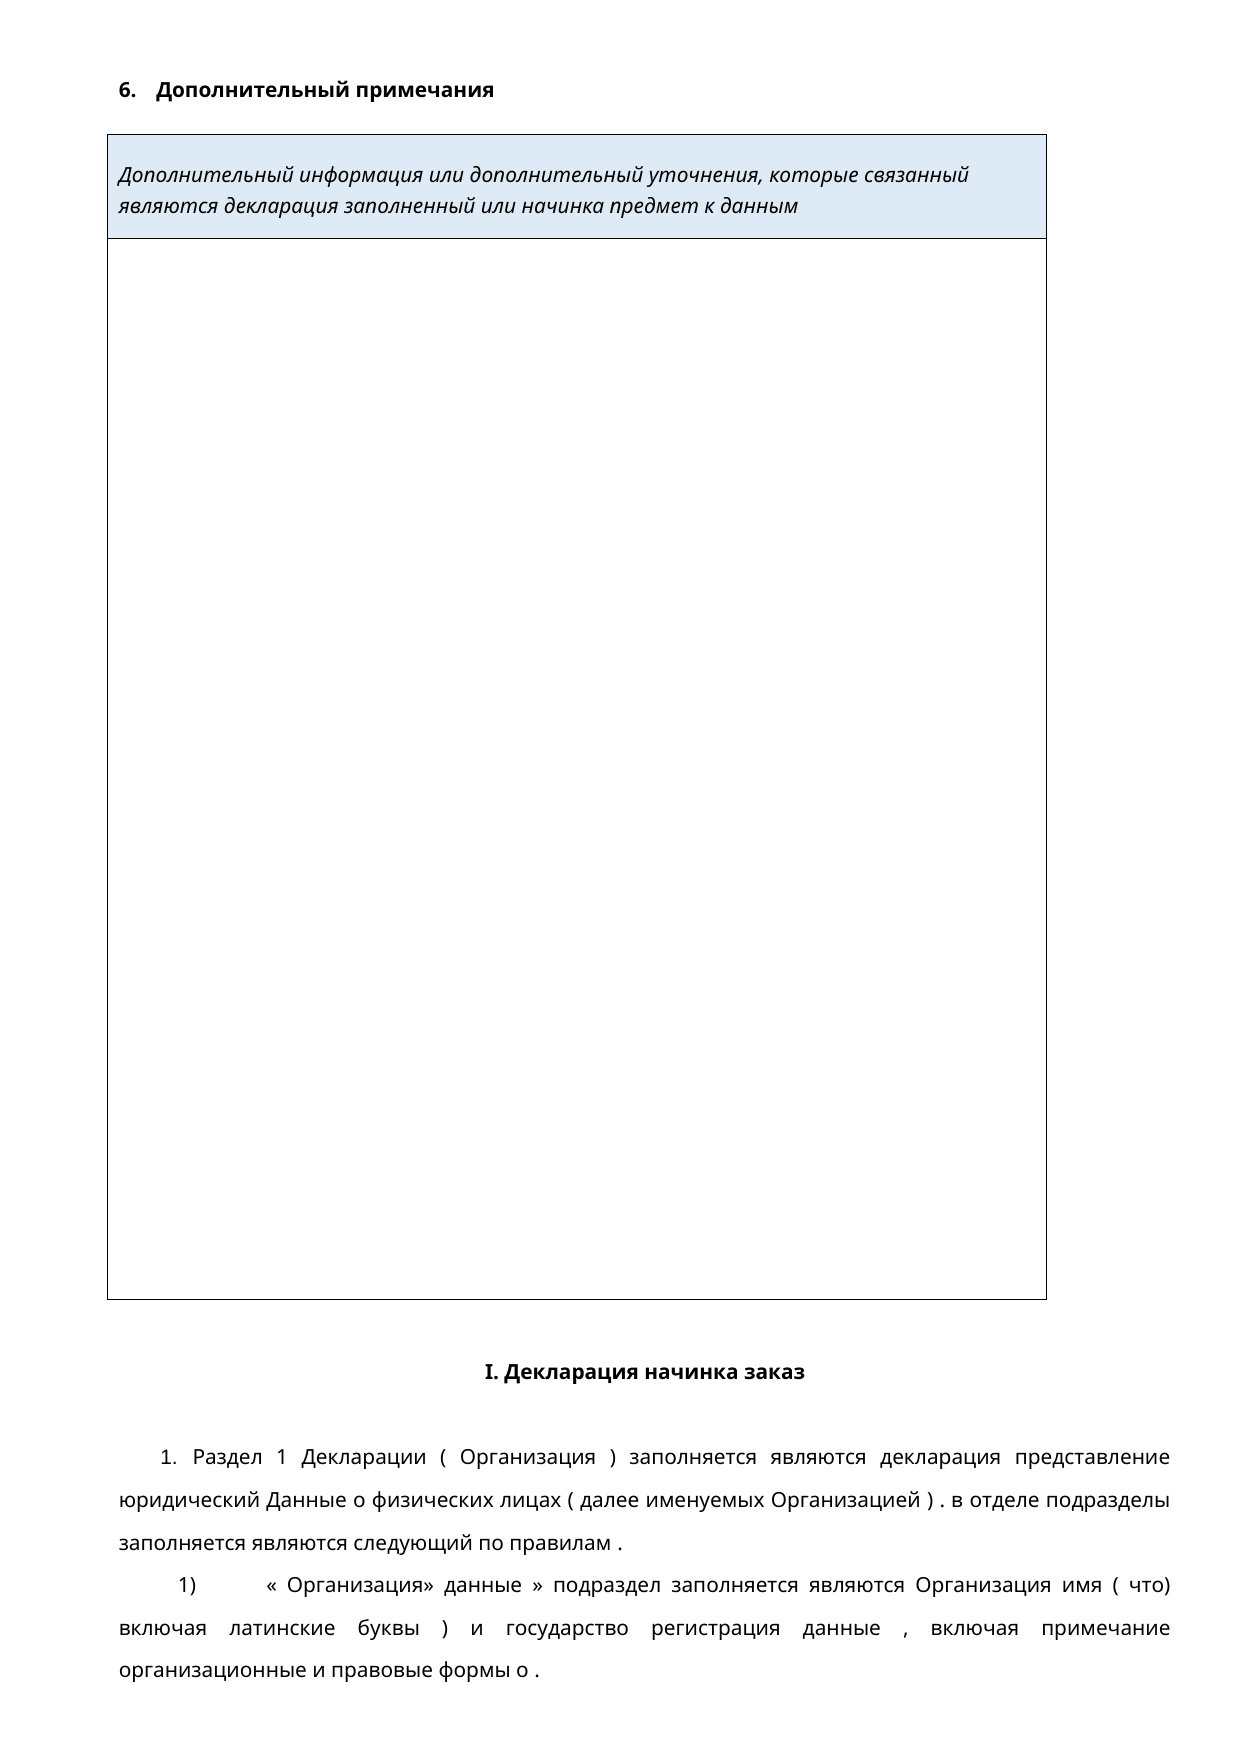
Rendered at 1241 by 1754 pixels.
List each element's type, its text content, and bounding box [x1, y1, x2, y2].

list « Организация» данные » подраздел заполняется являются Организация имя ( что) включая латинские буквы ) и государство регистрация данные , включая примечание организационные и правовые формы о . [118, 1570, 1171, 1684]
table_cell [108, 239, 1046, 1299]
list Дополнительный примечания [118, 75, 1171, 103]
list Раздел 1 Декларации ( Организация ) заполняется являются декларация представление юридический Данные о физических лицах ( далее именуемых Организацией ) . в отделе подразделы заполняется являются следующий по правилам . [118, 1442, 1171, 1556]
text I. Декларация начинка заказ [118, 1357, 1171, 1386]
table_header Дополнительный информация или дополнительный уточнения, которые связанный являются декларация заполненный или начинка предмет к данным [108, 135, 1046, 238]
